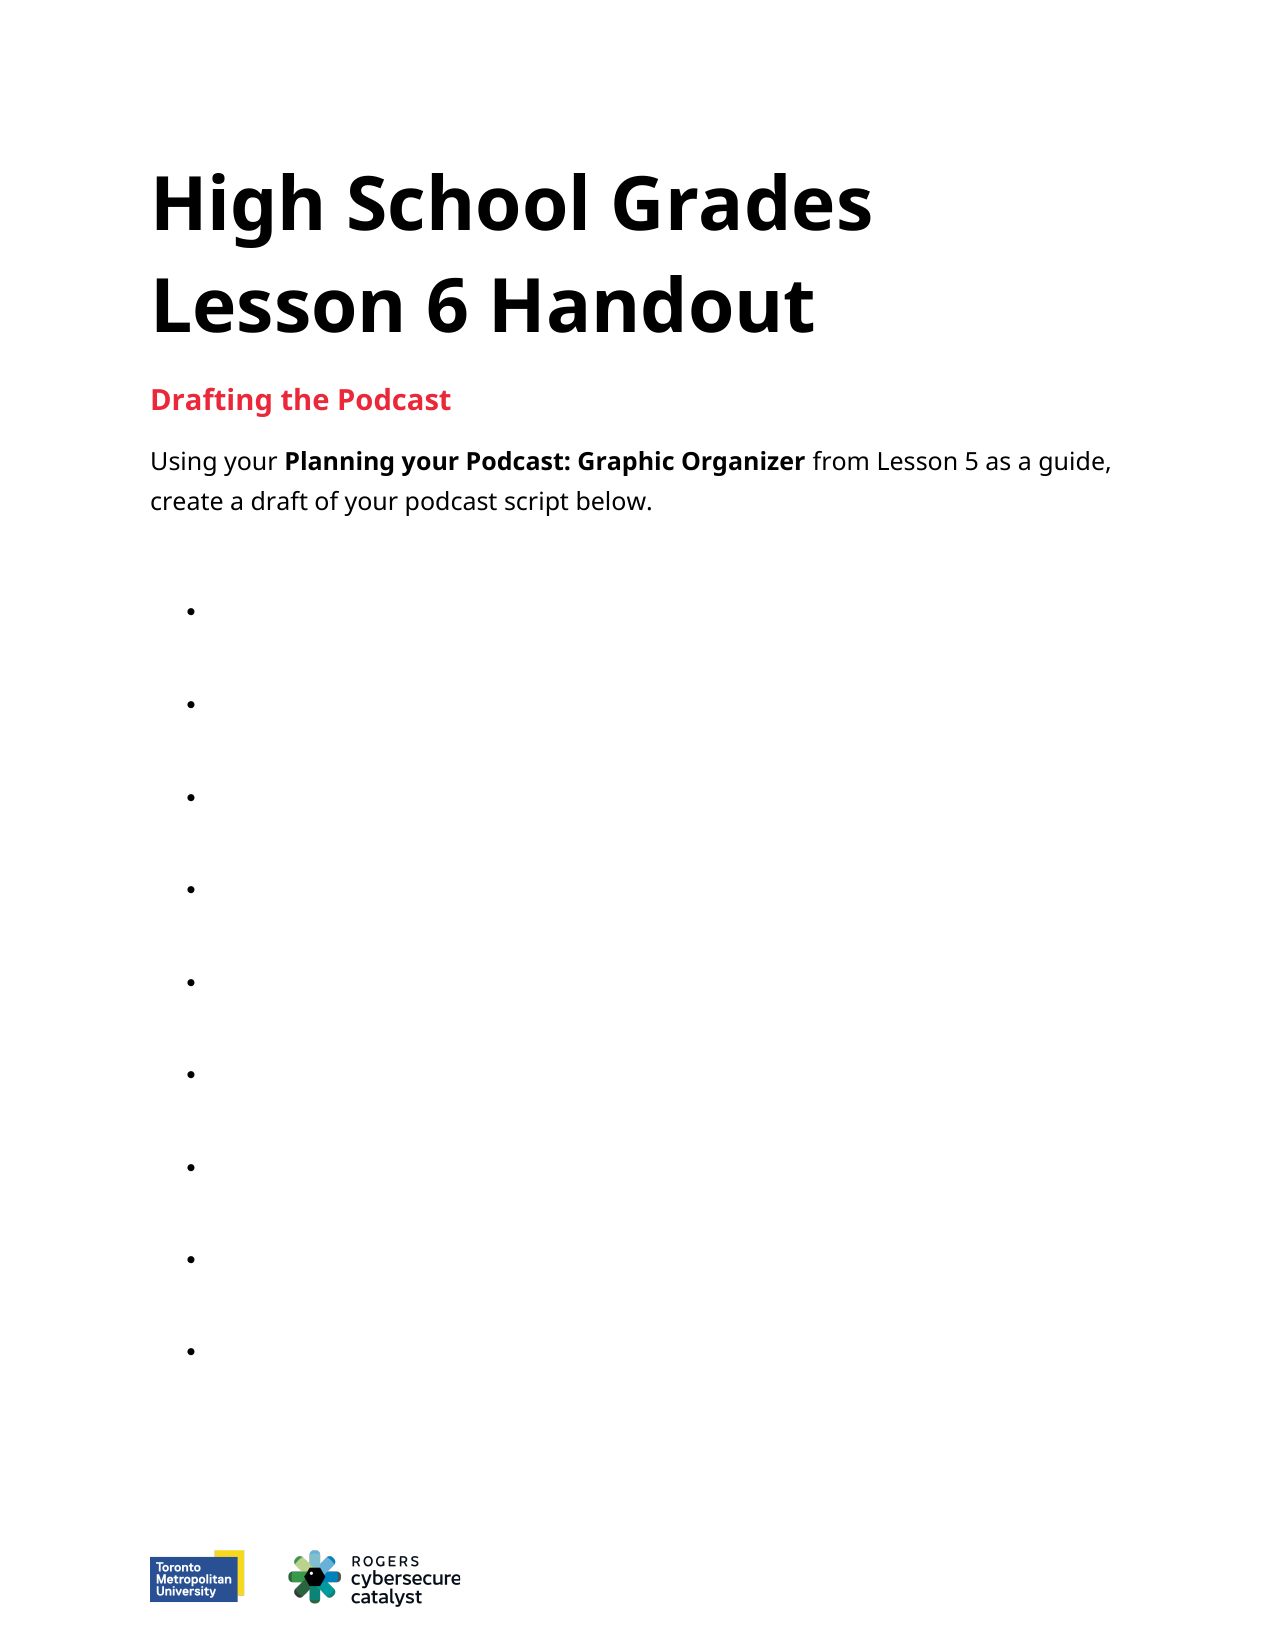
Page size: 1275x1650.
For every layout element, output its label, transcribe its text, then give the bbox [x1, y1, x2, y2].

text Using your Planning your Podcast: Graphic Organizer from Lesson 5 as a guide, create a draft of your podcast script below. [150, 444, 1125, 517]
text Lesson 6 Handout [150, 252, 1125, 354]
text High School Grades [150, 150, 1125, 252]
picture [150, 1550, 461, 1607]
text Drafting the Podcast [150, 379, 1125, 419]
